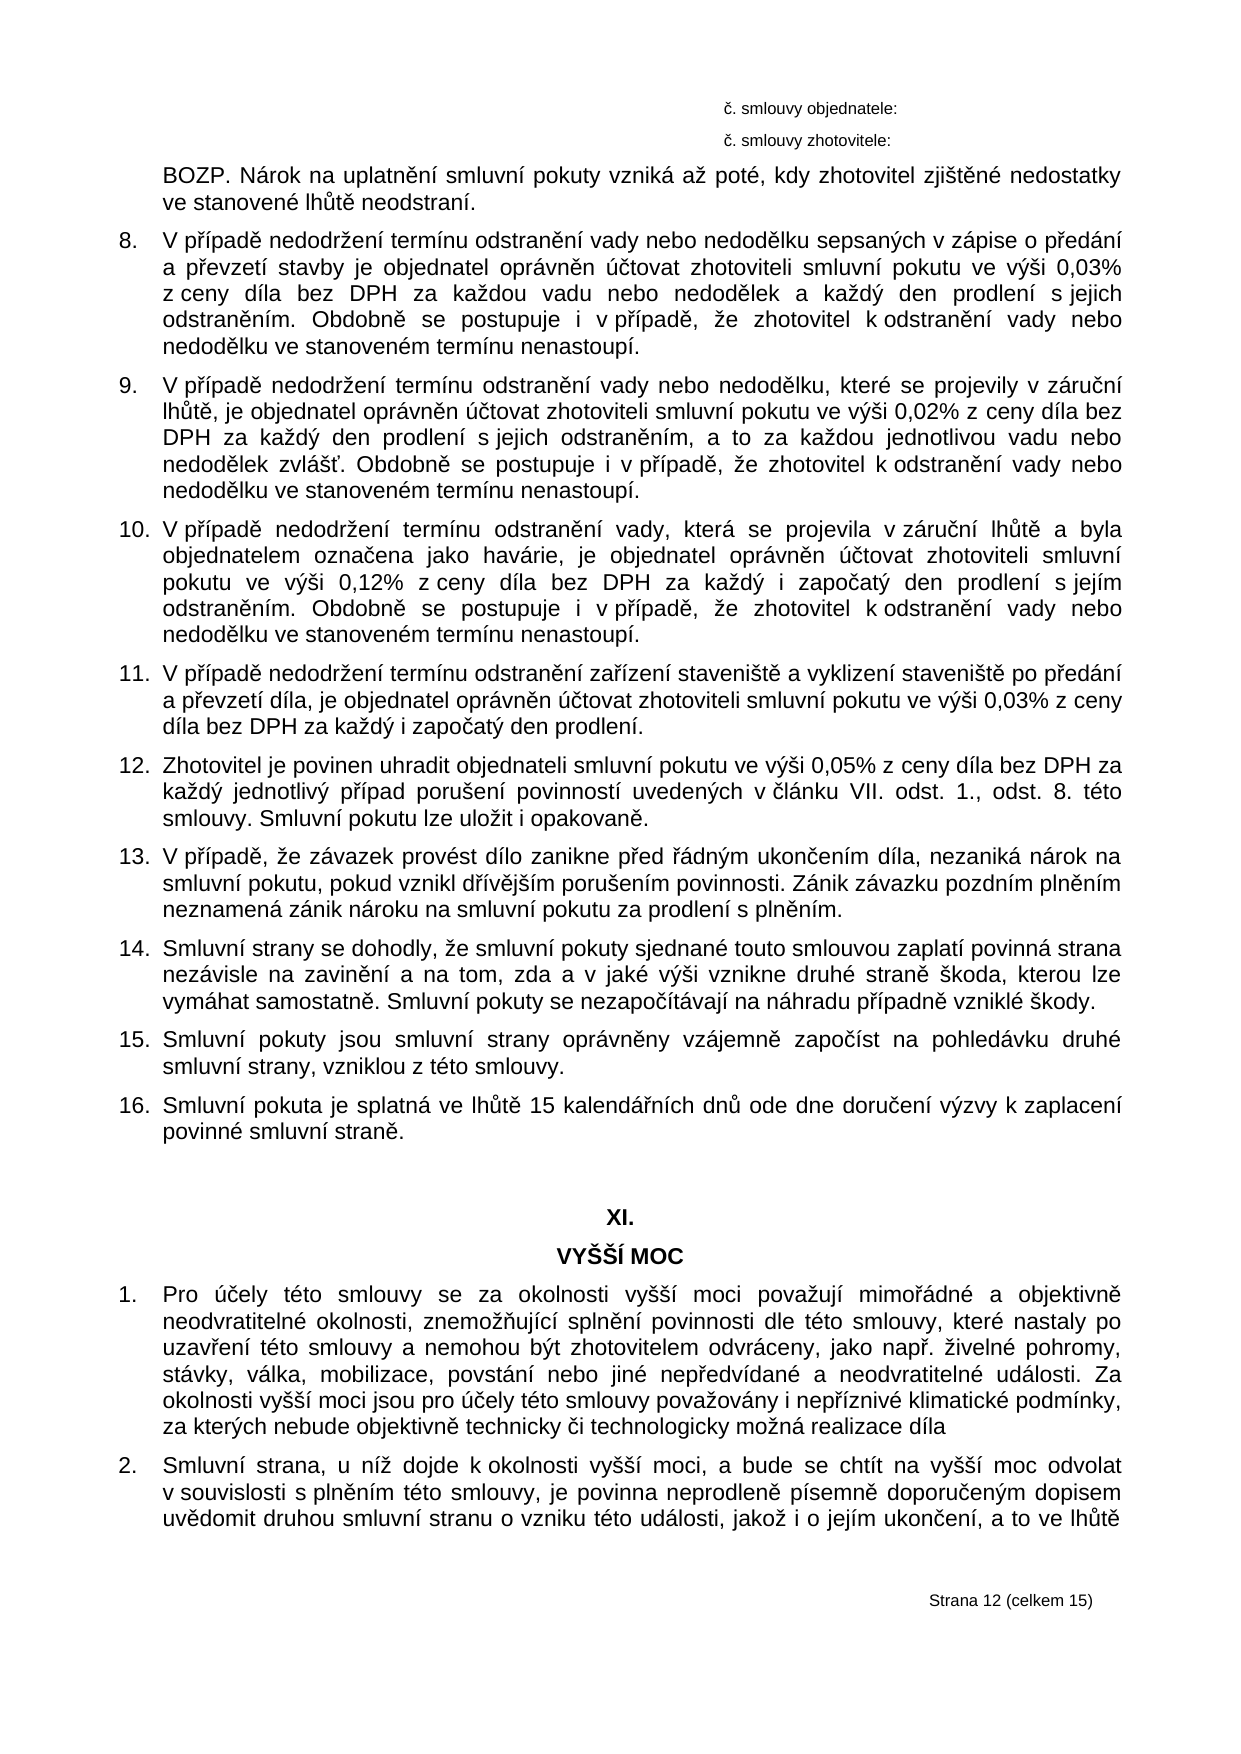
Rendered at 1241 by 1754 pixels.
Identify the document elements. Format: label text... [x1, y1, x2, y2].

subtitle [119, 162, 1122, 215]
subtitle V případě nedodržení termínu odstranění vady, která se projevila v záruční lhůtě a byla objednatelem označena jako havárie, je objednatel oprávněn účtovat zhotoviteli smluvní pokutu ve výši 0,12% z ceny díla bez DPH za každý i započatý den prodlení s jejím odstraněním. Obdobně se postupuje i v případě, že zhotovitel k odstranění vady nebo nedodělku ve stanoveném termínu nenastoupí. [119, 516, 1122, 648]
subtitle V případě nedodržení termínu odstranění vady nebo nedodělku, které se projevily v záruční lhůtě, je objednatel oprávněn účtovat zhotoviteli smluvní pokutu ve výši 0,02% z ceny díla bez DPH za každý den prodlení s jejich odstraněním, a to za každou jednotlivou vadu nebo nedodělek zvlášť. Obdobně se postupuje i v případě, že zhotovitel k odstranění vady nebo nedodělku ve stanoveném termínu nenastoupí. [119, 372, 1122, 503]
subtitle VYŠŠÍ MOC [118, 1243, 1122, 1269]
subtitle V případě, že závazek provést dílo zanikne před řádným ukončením díla, nezaniká nárok na smluvní pokutu, pokud vznikl dřívějším porušením povinnosti. Zánik závazku pozdním plněním neznamená zánik nároku na smluvní pokutu za prodlení s plněním. [119, 843, 1122, 922]
subtitle 1. Pro účely této smlouvy se za okolnosti vyšší moci považují mimořádné a objektivně neodvratitelné okolnosti, znemožňující splnění povinnosti dle této smlouvy, které nastaly po uzavření této smlouvy a nemohou být zhotovitelem odvráceny, jako např. živelné pohromy, stávky, válka, mobilizace, povstání nebo jiné nepředvídané a neodvratitelné události. Za okolnosti vyšší moci jsou pro účely této smlouvy považovány i nepříznivé klimatické podmínky, za kterých nebude objektivně technicky či technologicky možná realizace díla [118, 1281, 1122, 1439]
subtitle Smluvní pokuta je splatná ve lhůtě 15 kalendářních dnů ode dne doručení výzvy k zaplacení povinné smluvní straně. [119, 1092, 1122, 1144]
subtitle XI. [118, 1204, 1122, 1230]
subtitle Smluvní pokuty jsou smluvní strany oprávněny vzájemně započíst na pohledávku druhé smluvní strany, vzniklou z této smlouvy. [119, 1026, 1122, 1079]
subtitle V případě nedodržení termínu odstranění vady nebo nedodělku sepsaných v zápise o předání a převzetí stavby je objednatel oprávněn účtovat zhotoviteli smluvní pokutu ve výši 0,03% z ceny díla bez DPH za každou vadu nebo nedodělek a každý den prodlení s jejich odstraněním. Obdobně se postupuje i v případě, že zhotovitel k odstranění vady nebo nedodělku ve stanoveném termínu nenastoupí. [119, 227, 1122, 359]
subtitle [118, 1452, 1122, 1531]
subtitle Zhotovitel je povinen uhradit objednateli smluvní pokutu ve výši 0,05% z ceny díla bez DPH za každý jednotlivý případ porušení povinností uvedených v článku VII. odst. 1., odst. 8. této smlouvy. Smluvní pokutu lze uložit i opakovaně. [119, 752, 1122, 831]
subtitle Smluvní strany se dohodly, že smluvní pokuty sjednané touto smlouvou zaplatí povinná strana nezávisle na zavinění a na tom, zda a v jaké výši vznikne druhé straně škoda, kterou lze vymáhat samostatně. Smluvní pokuty se nezapočítávají na náhradu případně vzniklé škody. [119, 935, 1122, 1014]
subtitle V případě nedodržení termínu odstranění zařízení staveniště a vyklizení staveniště po předání a převzetí díla, je objednatel oprávněn účtovat zhotoviteli smluvní pokutu ve výši 0,03% z ceny díla bez DPH za každý i započatý den prodlení. [119, 660, 1122, 739]
